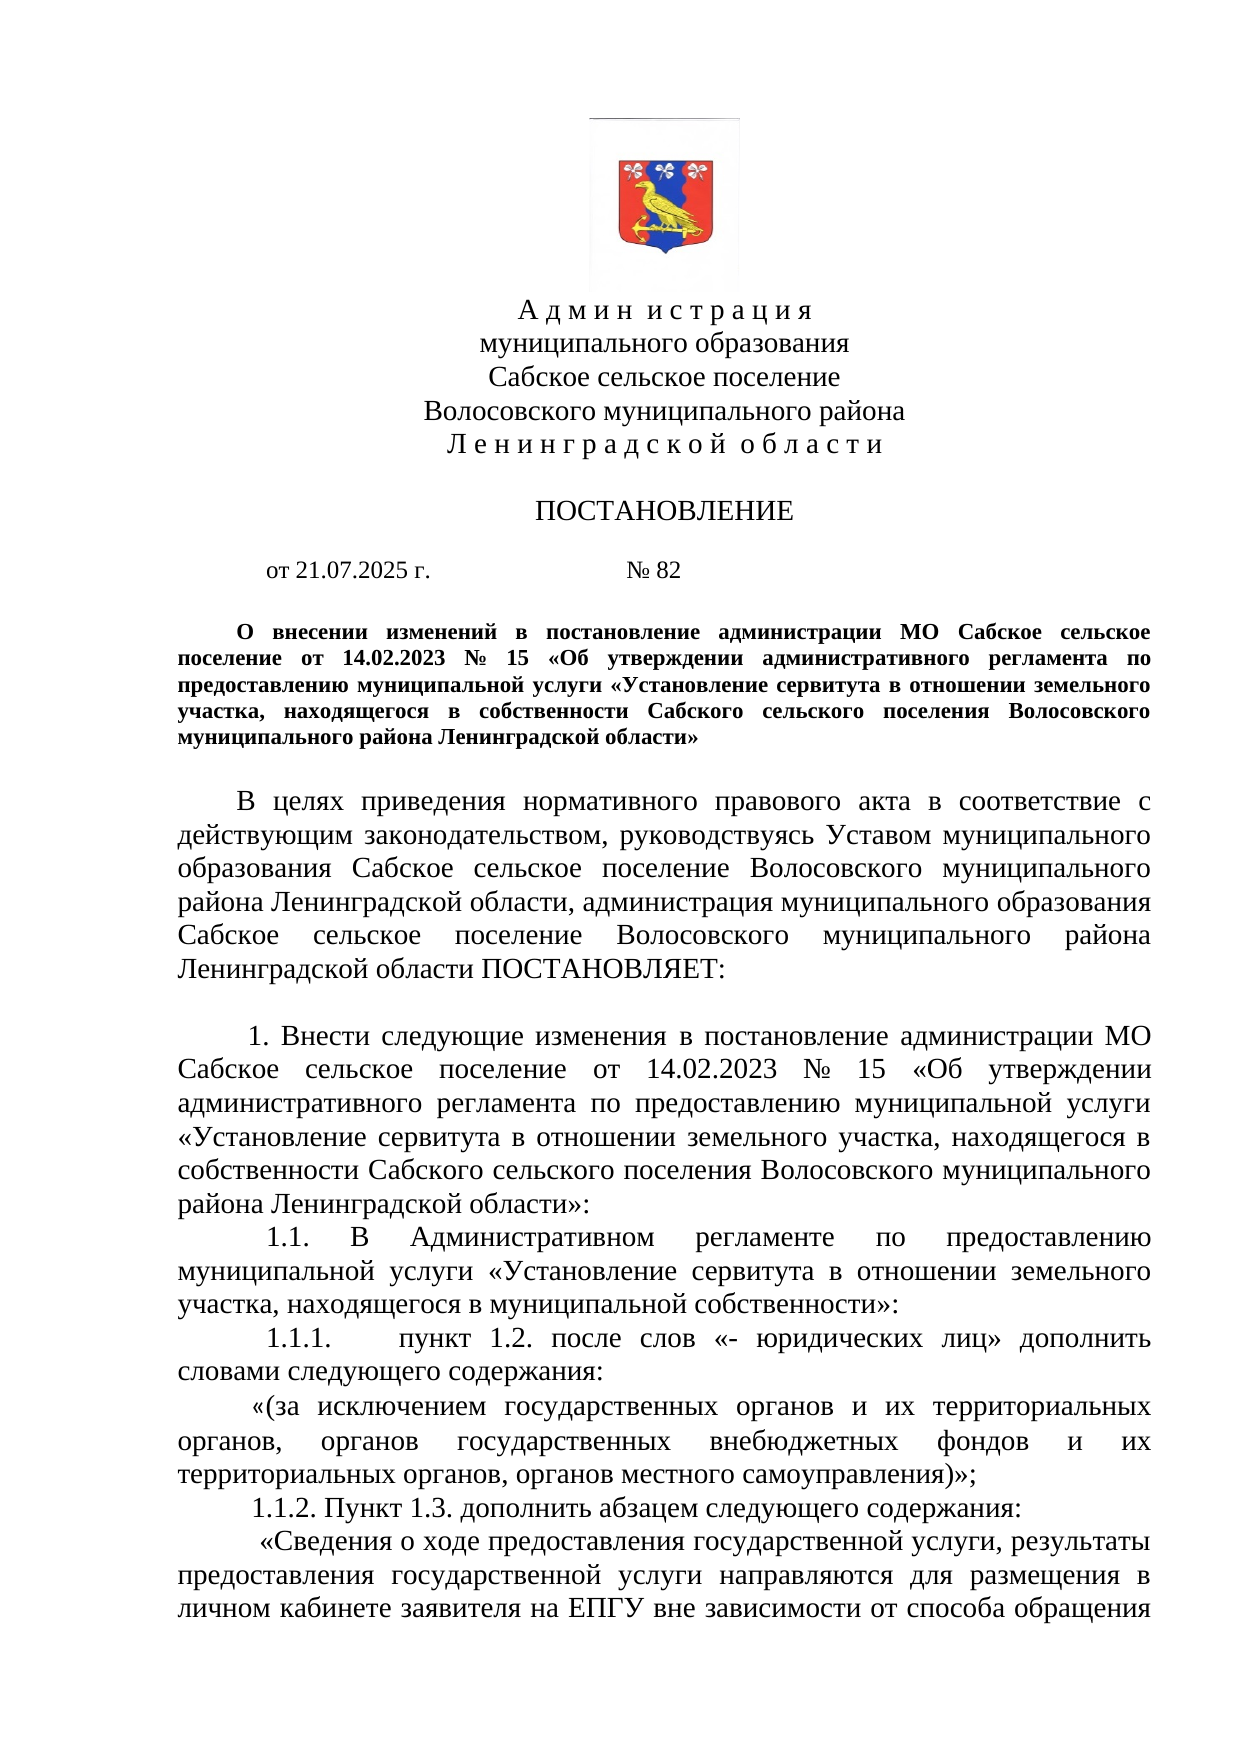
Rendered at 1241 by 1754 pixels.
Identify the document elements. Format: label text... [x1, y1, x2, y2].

text от 21.07.2025 г. № 82 [177, 556, 1152, 584]
text Л е н и н г р а д с к о й о б л а с т и [177, 426, 1152, 460]
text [177, 1523, 1152, 1624]
text 1. Внести следующие изменения в постановление администрации МО Сабское сельское поселение от 14.02.2023 № 15 «Об утверждении административного регламента по предоставлению муниципальной услуги «Установление сервитута в отношении земельного участка, находящегося в собственности Сабского сельского поселения Волосовского муниципального района Ленинградской области»: [177, 1018, 1152, 1219]
text ПОСТАНОВЛЕНИЕ [177, 493, 1152, 527]
picture [589, 118, 740, 292]
text В целях приведения нормативного правового акта в соответствие с действующим законодательством, руководствуясь Уставом муниципального образования Сабское сельское поселение Волосовского муниципального района Ленинградской области, администрация муниципального образования Сабское сельское поселение Волосовского муниципального района Ленинградской области ПОСТАНОВЛЯЕТ: [177, 783, 1152, 984]
text Сабское сельское поселение [177, 359, 1152, 393]
text 1.1. В Административном регламенте по предоставлению муниципальной услуги «Установление сервитута в отношении земельного участка, находящегося в муниципальной собственности»: [177, 1219, 1152, 1320]
text «(за исключением государственных органов и их территориальных органов, органов государственных внебюджетных фондов и их территориальных органов, органов местного самоуправления)»; [177, 1387, 1152, 1490]
text А д м и н и с т р а ц и я [177, 292, 1152, 326]
list пункт 1.2. после слов «- юридических лиц» дополнить словами следующего содержания: [177, 1320, 1152, 1387]
text Волосовского муниципального района [177, 393, 1152, 426]
text 1.1.2. Пункт 1.3. дополнить абзацем следующего содержания: [177, 1490, 1152, 1523]
text О внесении изменений в постановление администрации МО Сабское сельское поселение от 14.02.2023 № 15 «Об утверждении административного регламента по предоставлению муниципальной услуги «Установление сервитута в отношении земельного участка, находящегося в собственности Сабского сельского поселения Волосовского муниципального района Ленинградской области» [177, 618, 1152, 750]
text муниципального образования [177, 326, 1152, 359]
